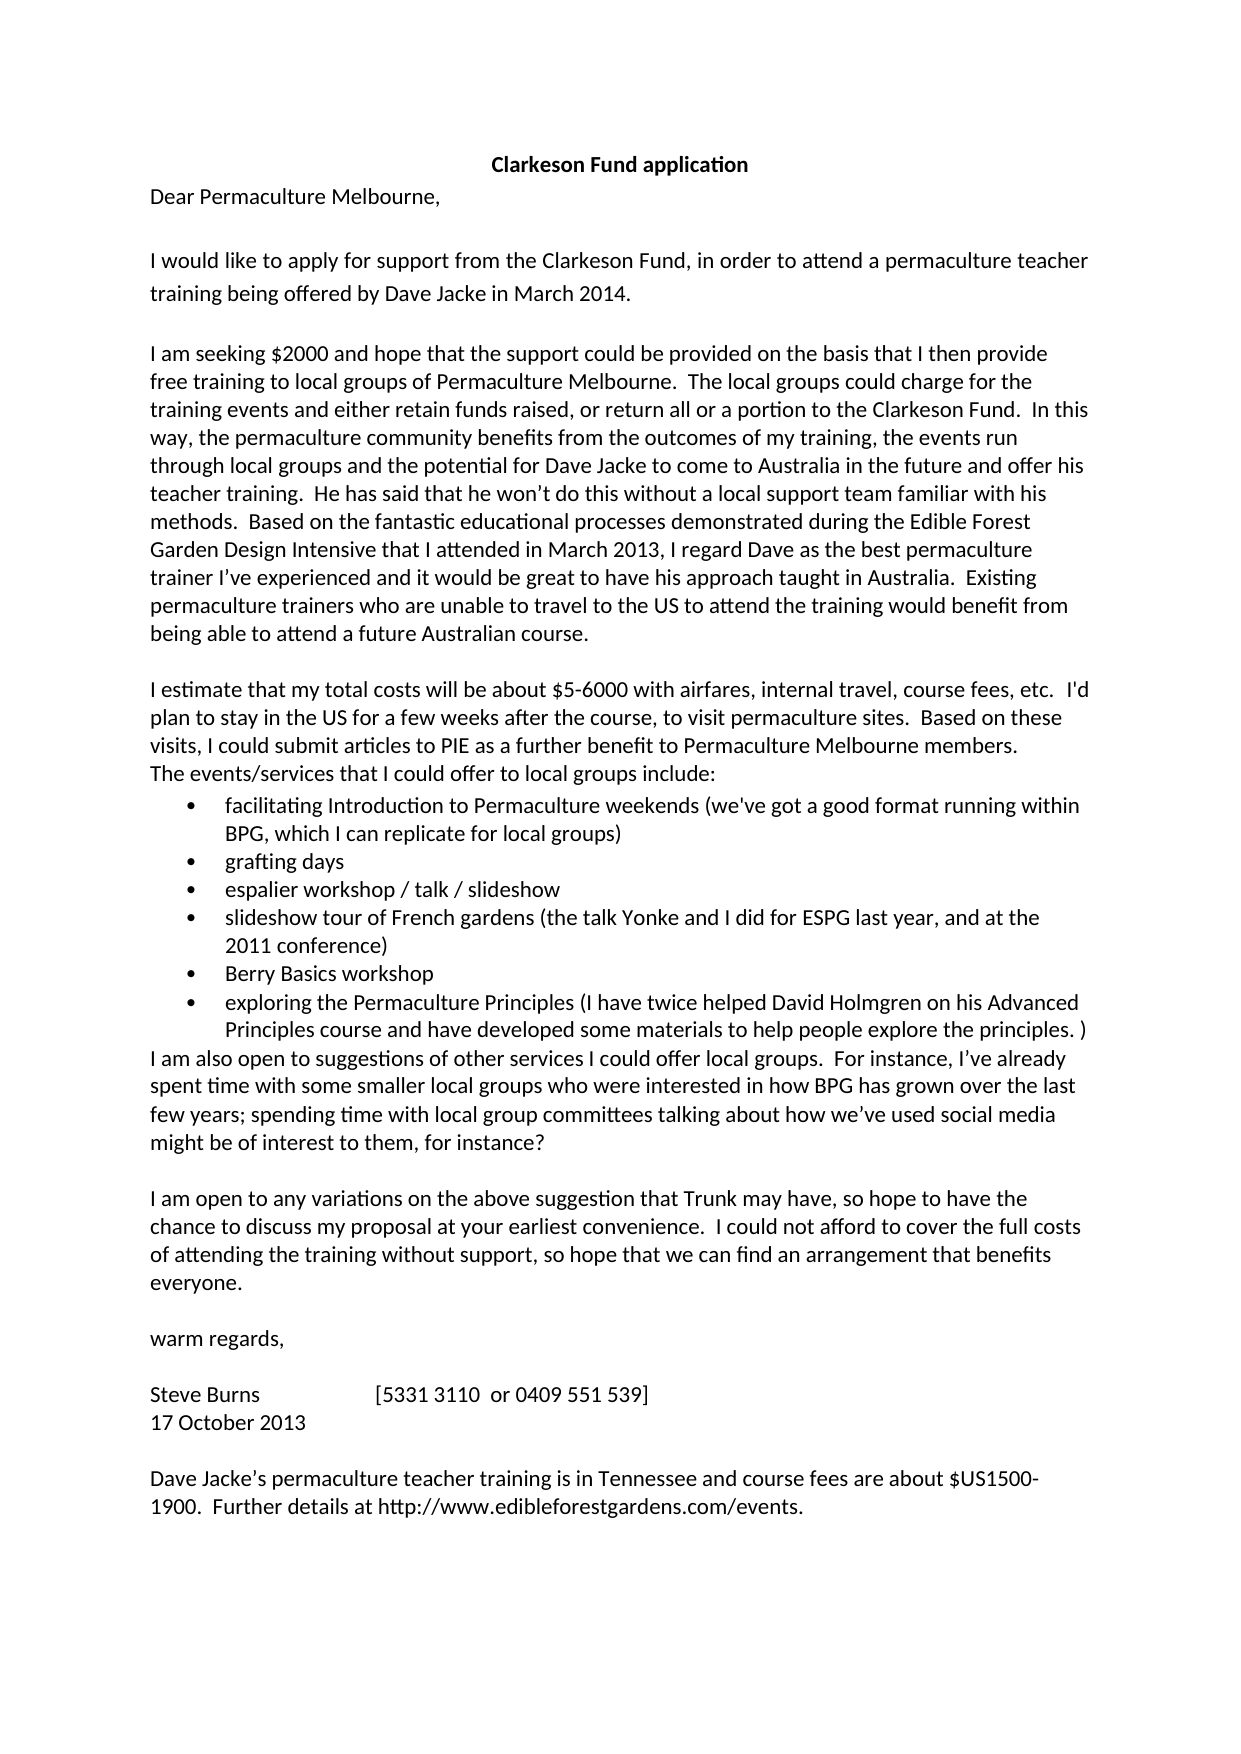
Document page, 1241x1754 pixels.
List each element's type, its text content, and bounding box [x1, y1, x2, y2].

text Dear Permaculture Melbourne, [150, 182, 1090, 210]
list exploring the Permaculture Principles (I have twice helped David Holmgren on his Advanced Principles course and have developed some materials to help people explore the principles. ) [187, 988, 1090, 1044]
list Berry Basics workshop [187, 959, 1090, 988]
text Clarkeson Fund application [150, 150, 1090, 178]
text I am open to any variations on the above suggestion that Trunk may have, so hope to have the chance to discuss my proposal at your earliest convenience. I could not afford to cover the full costs of attending the training without support, so hope that we can find an arrangement that benefits everyone. [150, 1184, 1090, 1296]
text I would like to apply for support from the Clarkeson Fund, in order to attend a permaculture teacher training being offered by Dave Jacke in March 2014. [150, 247, 1090, 307]
text warm regards, [150, 1324, 1090, 1352]
list grafting days [187, 847, 1090, 876]
text Dave Jacke’s permaculture teacher training is in Tennessee and course fees are about $US1500-1900. Further details at http://www.edibleforestgardens.com/events. [150, 1464, 1090, 1520]
text The events/services that I could offer to local groups include: [150, 759, 1090, 787]
list espalier workshop / talk / slideshow [187, 876, 1090, 903]
list facilitating Introduction to Permaculture weekends (we've got a good format running within BPG, which I can replicate for local groups) [187, 791, 1090, 847]
text 17 October 2013 [150, 1408, 1090, 1436]
text Steve Burns [5331 3110 or 0409 551 539] [150, 1380, 1090, 1408]
text I am seeking $2000 and hope that the support could be provided on the basis that I then provide free training to local groups of Permaculture Melbourne. The local groups could charge for the training events and either retain funds raised, or return all or a portion to the Clarkeson Fund. In this way, the permaculture community benefits from the outcomes of my training, the events run through local groups and the potential for Dave Jacke to come to Australia in the future and offer his teacher training. He has said that he won’t do this without a local support team familiar with his methods. Based on the fantastic educational processes demonstrated during the Edible Forest Garden Design Intensive that I attended in March 2013, I regard Dave as the best permaculture trainer I’ve experienced and it would be great to have his approach taught in Australia. Existing permaculture trainers who are unable to travel to the US to attend the training would benefit from being able to attend a future Australian course. [150, 339, 1090, 647]
text I estimate that my total costs will be about $5-6000 with airfares, internal travel, course fees, etc. I'd plan to stay in the US for a few weeks after the course, to visit permaculture sites. Based on these visits, I could submit articles to PIE as a further benefit to Permaculture Melbourne members. [150, 675, 1090, 759]
list slideshow tour of French gardens (the talk Yonke and I did for ESPG last year, and at the 2011 conference) [187, 903, 1090, 959]
text I am also open to suggestions of other services I could offer local groups. For instance, I’ve already spent time with some smaller local groups who were interested in how BPG has grown over the last few years; spending time with local group committees talking about how we’ve used social media might be of interest to them, for instance? [150, 1044, 1090, 1156]
